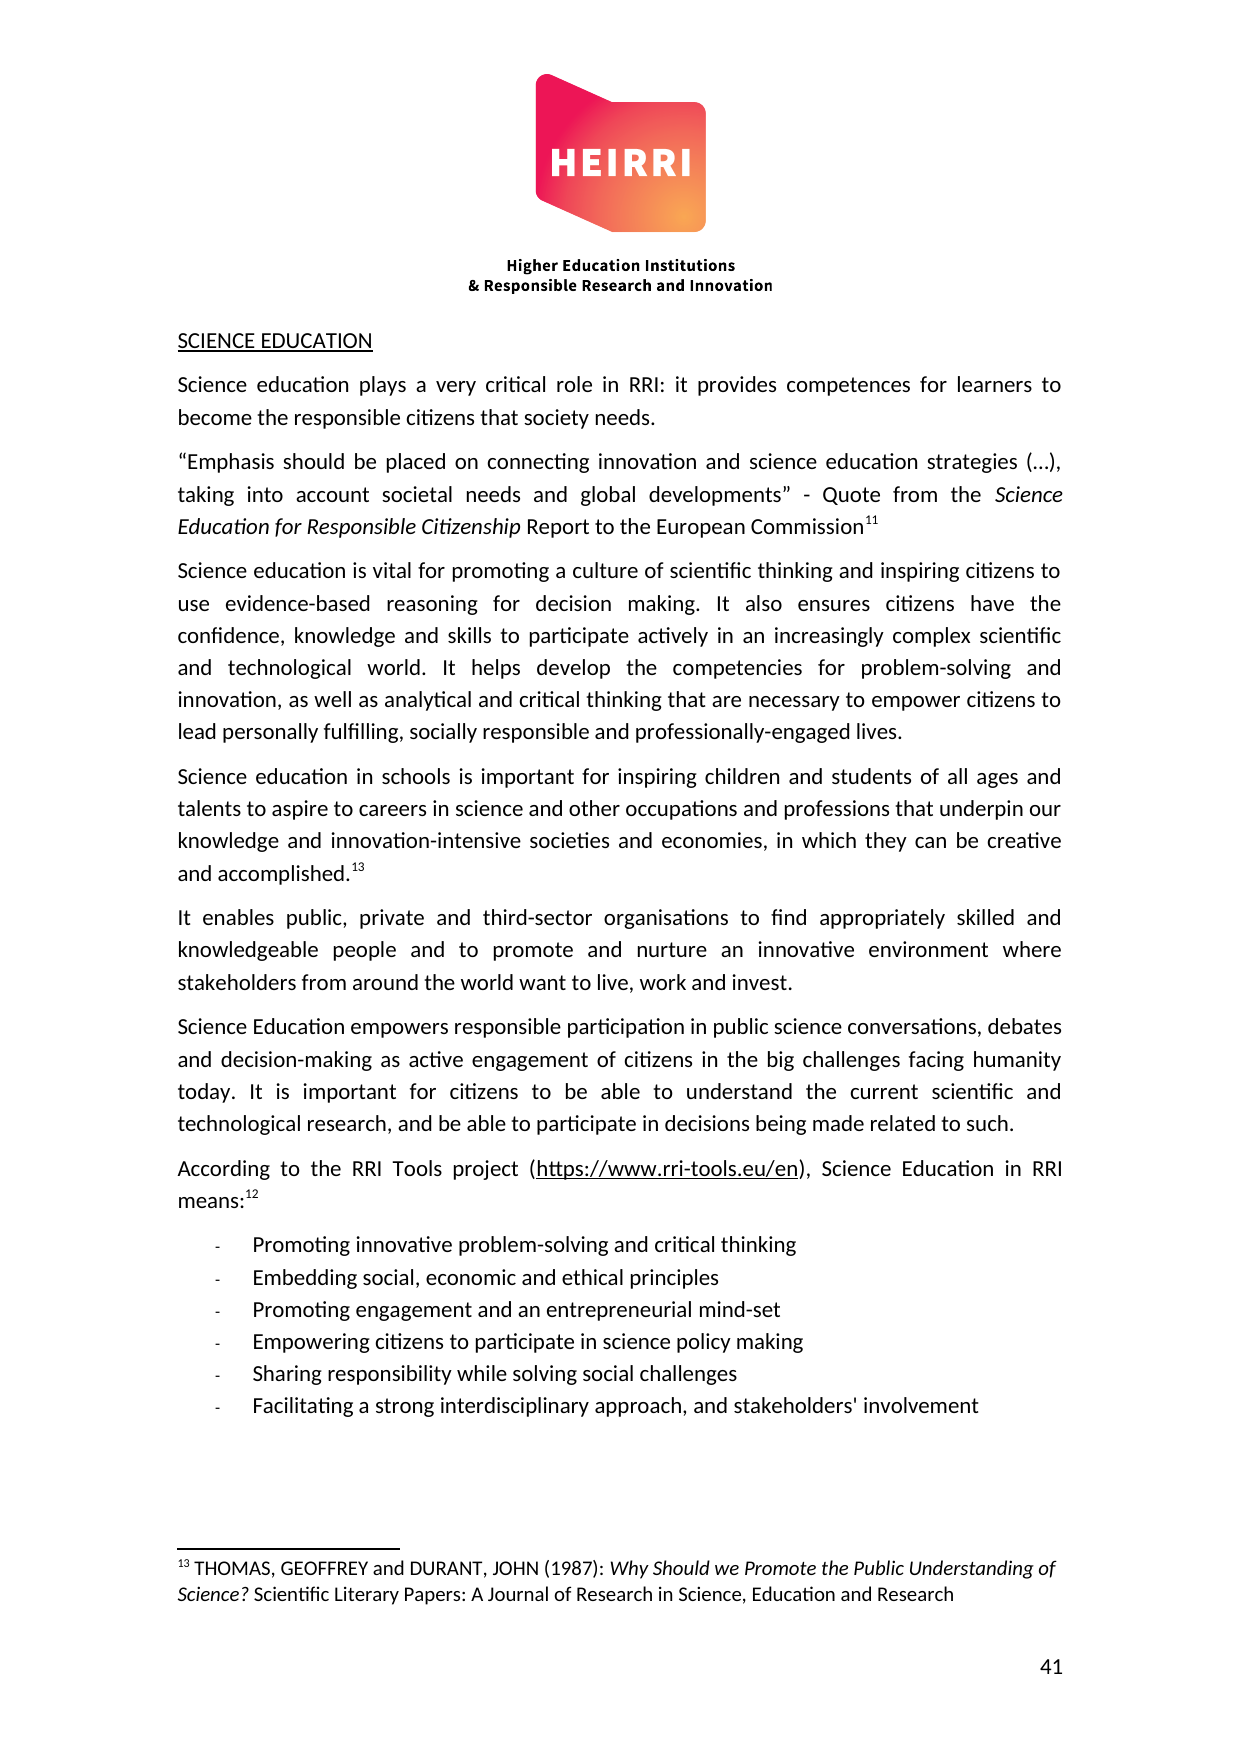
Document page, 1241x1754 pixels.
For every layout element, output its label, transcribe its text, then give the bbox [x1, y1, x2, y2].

list Embedding social, economic and ethical principles [215, 1263, 1063, 1291]
text It enables public, private and third-sector organisations to find appropriately skilled and knowledgeable people and to promote and nurture an innovative environment where stakeholders from around the world want to live, work and invest. [177, 903, 1063, 996]
text Science Education empowers responsible participation in public science conversations, debates and decision-making as active engagement of citizens in the big challenges facing humanity today. It is important for citizens to be able to understand the current scientific and technological research, and be able to participate in decisions being made related to such. [177, 1012, 1063, 1137]
text Science education in schools is important for inspiring children and students of all ages and talents to aspire to careers in science and other occupations and professions that underpin our knowledge and innovation-intensive societies and economies, in which they can be creative and accomplished. [177, 762, 1063, 887]
text “Emphasis should be placed on connecting innovation and science education strategies (…), taking into account societal needs and global developments” - Quote from the Science Education for Responsible Citizenship Report to the European Commission11 [177, 447, 1063, 540]
list Facilitating a strong interdisciplinary approach, and stakeholders' involvement [215, 1392, 1063, 1419]
list Promoting engagement and an entrepreneurial mind-set [215, 1295, 1063, 1323]
text Science education plays a very critical role in RRI: it provides competences for learners to become the responsible citizens that society needs. [177, 371, 1063, 431]
text Science education is vital for promoting a culture of scientific thinking and inspiring citizens to use evidence-based reasoning for decision making. It also ensures citizens have the confidence, knowledge and skills to participate actively in an increasingly complex scientific and technological world. It helps develop the competencies for problem-solving and innovation, as well as analytical and critical thinking that are necessary to empower citizens to lead personally fulfilling, socially responsible and professionally-engaged lives. [177, 557, 1063, 746]
text According to the RRI Tools project (https://www.rri-tools.eu/en), Science Education in RRI means:12 [177, 1154, 1063, 1214]
list Sharing responsibility while solving social challenges [215, 1359, 1063, 1387]
list Empowering citizens to participate in science policy making [215, 1327, 1063, 1355]
list Promoting innovative problem-solving and critical thinking [215, 1231, 1063, 1259]
picture [468, 74, 772, 294]
text SCIENCE EDUCATION [177, 326, 1063, 354]
